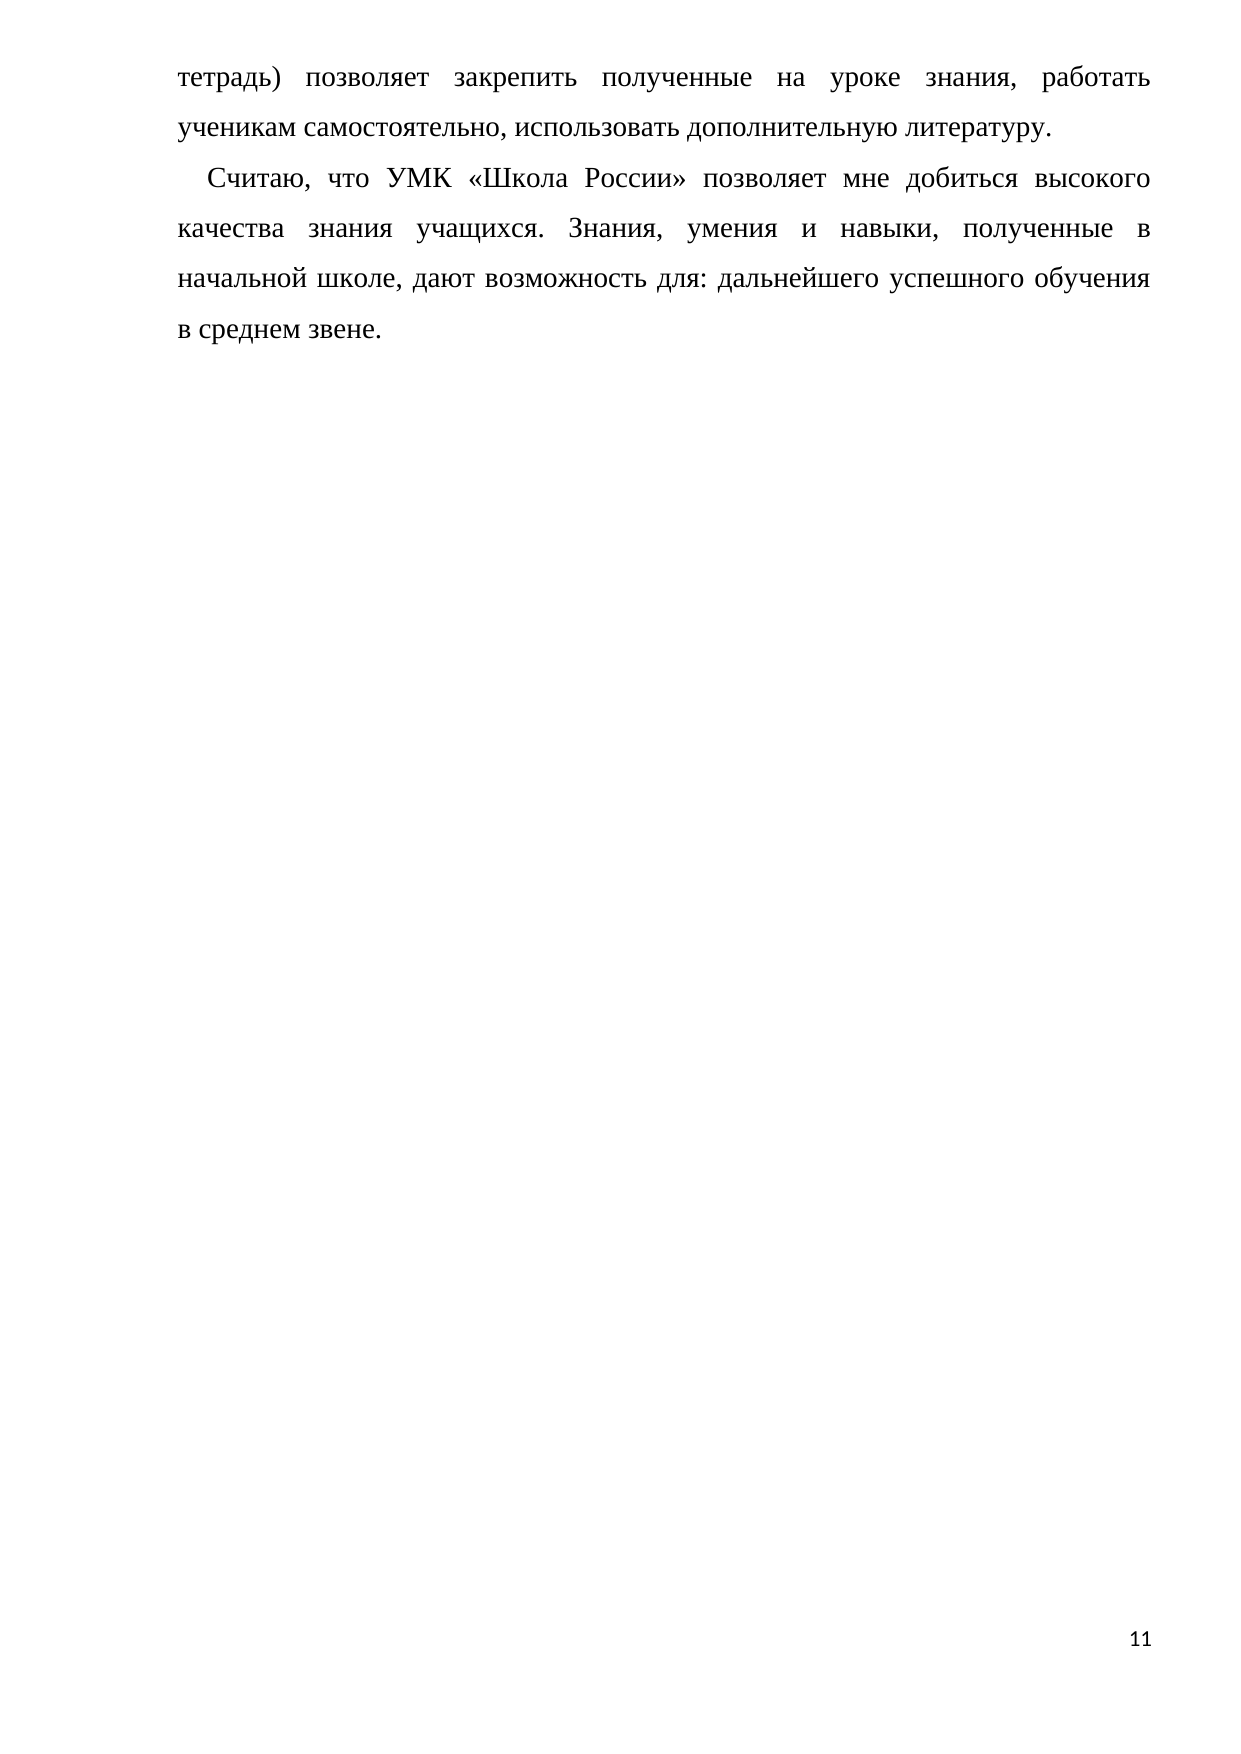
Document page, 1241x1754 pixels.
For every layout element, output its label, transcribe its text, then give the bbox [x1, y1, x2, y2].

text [177, 59, 1152, 143]
text Считаю, что УМК «Школа России» позволяет мне добиться высокого качества знания учащихся. Знания, умения и навыки, полученные в начальной школе, дают возможность для: дальнейшего успешного обучения в среднем звене. [177, 160, 1152, 344]
